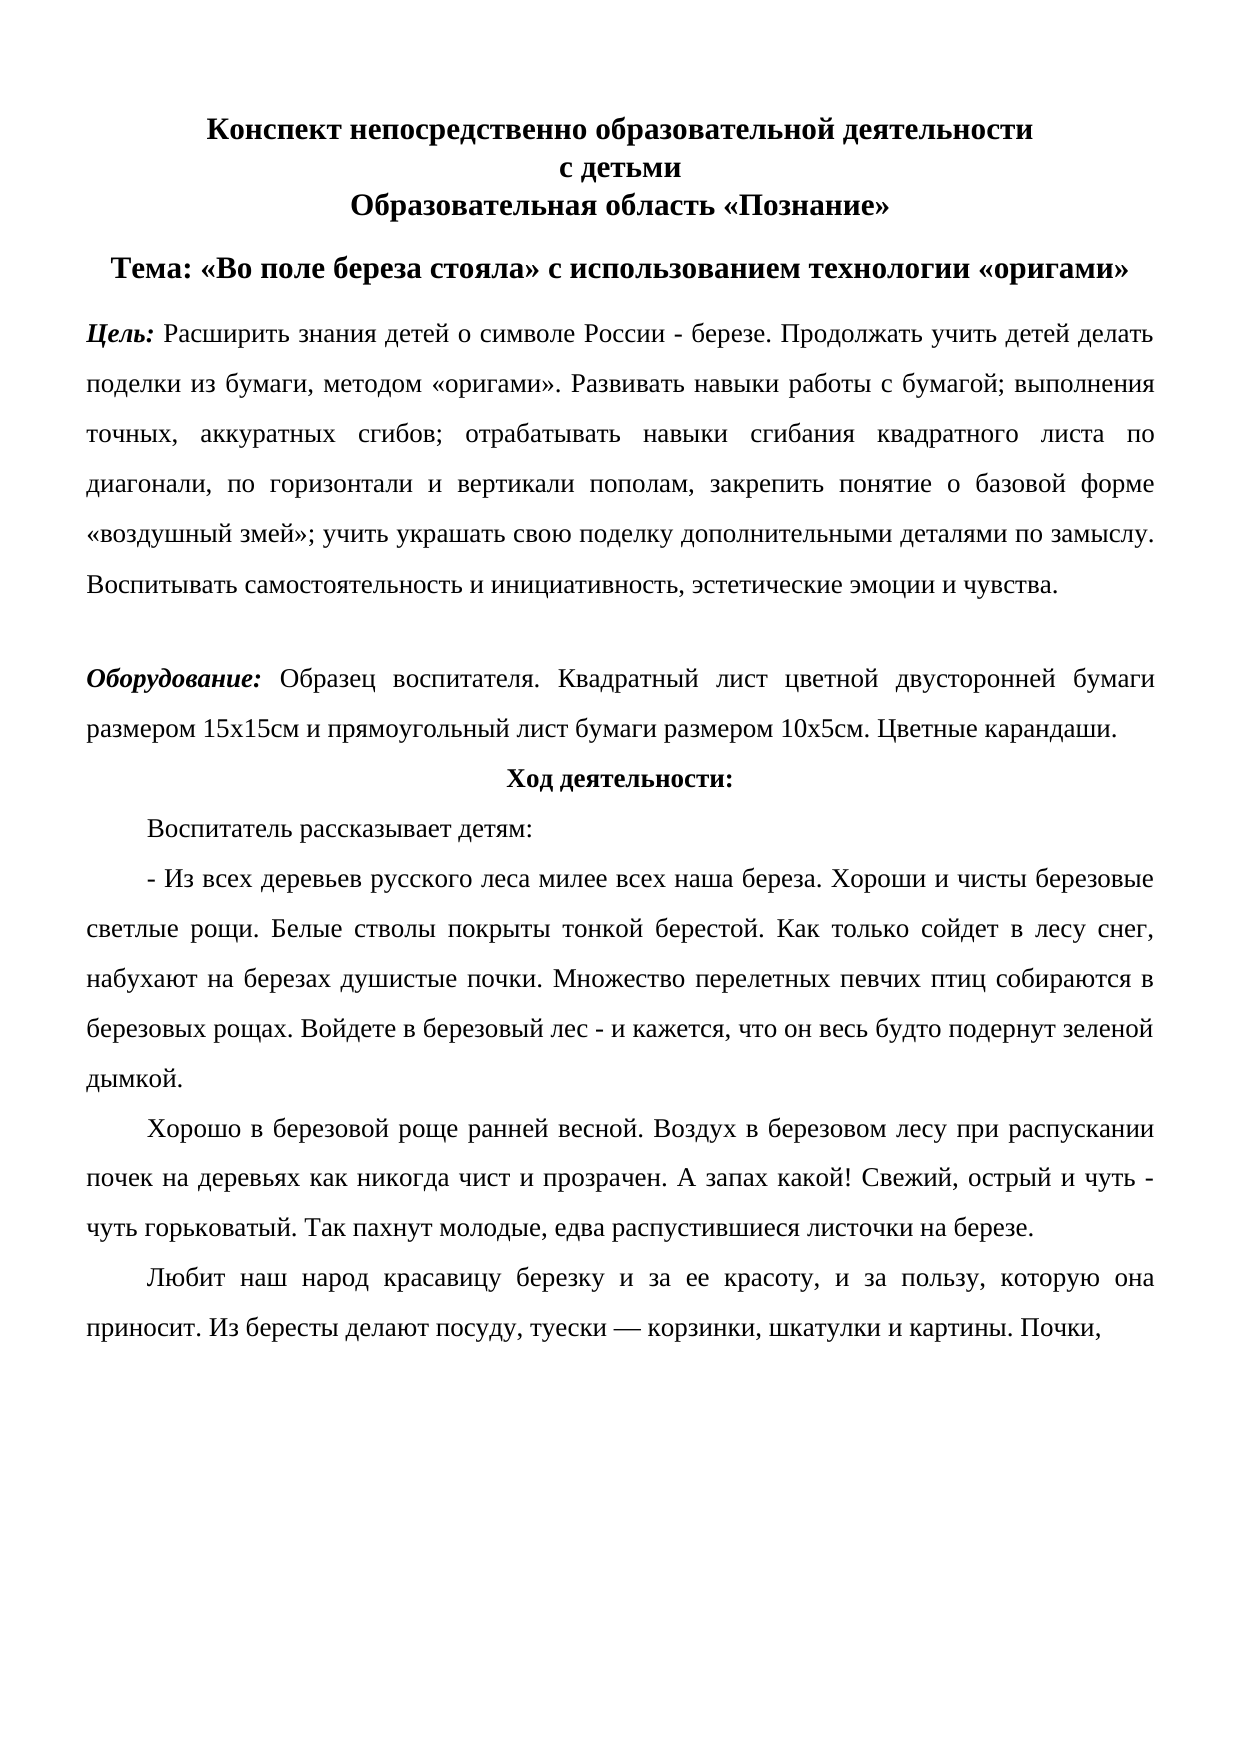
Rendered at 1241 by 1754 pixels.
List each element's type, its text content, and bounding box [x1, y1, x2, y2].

text с детьми [82, 147, 1158, 185]
text Цель: Расширить знания детей о символе России - березе. Продолжать учить детей делать поделки из бумаги, методом «оригами». Развивать навыки работы с бумагой; выполнения точных, аккуратных сгибов; отрабатывать навыки сгибания квадратного листа по диагонали, по горизонтали и вертикали пополам, закрепить понятие о базовой форме «воздушный змей»; учить украшать свою поделку дополнительными деталями по замыслу. Воспитывать самостоятельность и инициативность, эстетические эмоции и чувства. [86, 302, 1156, 603]
text Образовательная область «Познание» [82, 185, 1158, 223]
text Любит наш народ красавицу березку и за ее красоту, и за пользу, которую она приносит. Из бересты делают посуду, туески — корзинки, шкатулки и картины. Почки, [86, 1247, 1156, 1347]
text - Из всех деревьев русского леса милее всех наша береза. Хороши и чисты березовые светлые рощи. Белые стволы покрыты тонкой берестой. Как только сойдет в лесу снег, набухают на березах душистые почки. Множество перелетных певчих птиц собираются в березовых рощах. Войдете в березовый лес - и кажется, что он весь будто подернут зеленой дымкой. [86, 848, 1156, 1097]
text Ход деятельности: [82, 748, 1158, 798]
text Воспитатель рассказывает детям: [86, 798, 1158, 848]
text Конспект непосредственно образовательной деятельности [82, 108, 1158, 147]
text Тема: «Во поле береза стояла» с использованием технологии «оригами» [82, 248, 1158, 286]
text Хорошо в березовой роще ранней весной. Воздух в березовом лесу при распускании почек на деревьях как никогда чист и прозрачен. А запах какой! Свежий, острый и чуть - чуть горьковатый. Так пахнут молодые, едва распустившиеся листочки на березе. [86, 1097, 1156, 1247]
text Оборудование: Образец воспитателя. Квадратный лист цветной двусторонней бумаги размером 15x15см и прямоугольный лист бумаги размером 10x5см. Цветные карандаши. [86, 647, 1156, 748]
